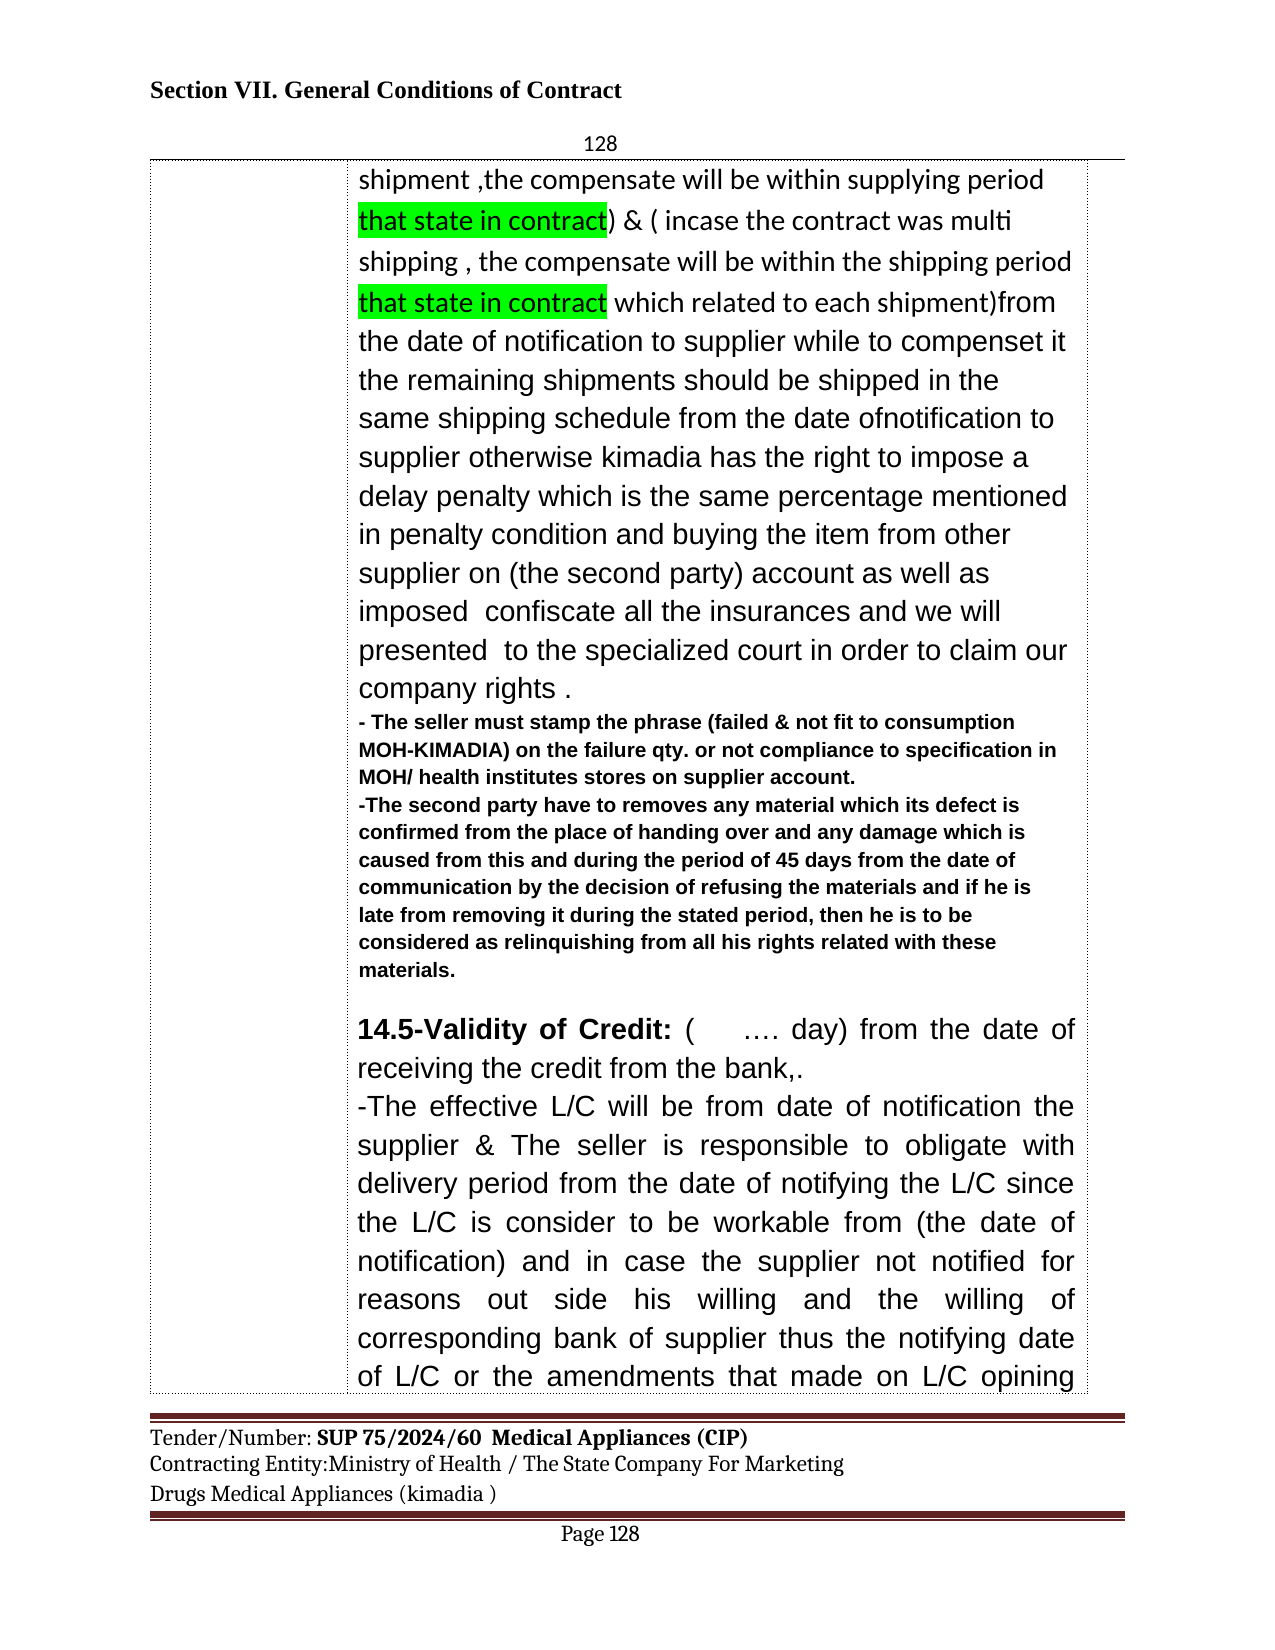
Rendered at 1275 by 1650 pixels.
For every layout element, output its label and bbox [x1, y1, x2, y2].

table_cell [347, 160, 1088, 1393]
table_cell [150, 160, 347, 1393]
